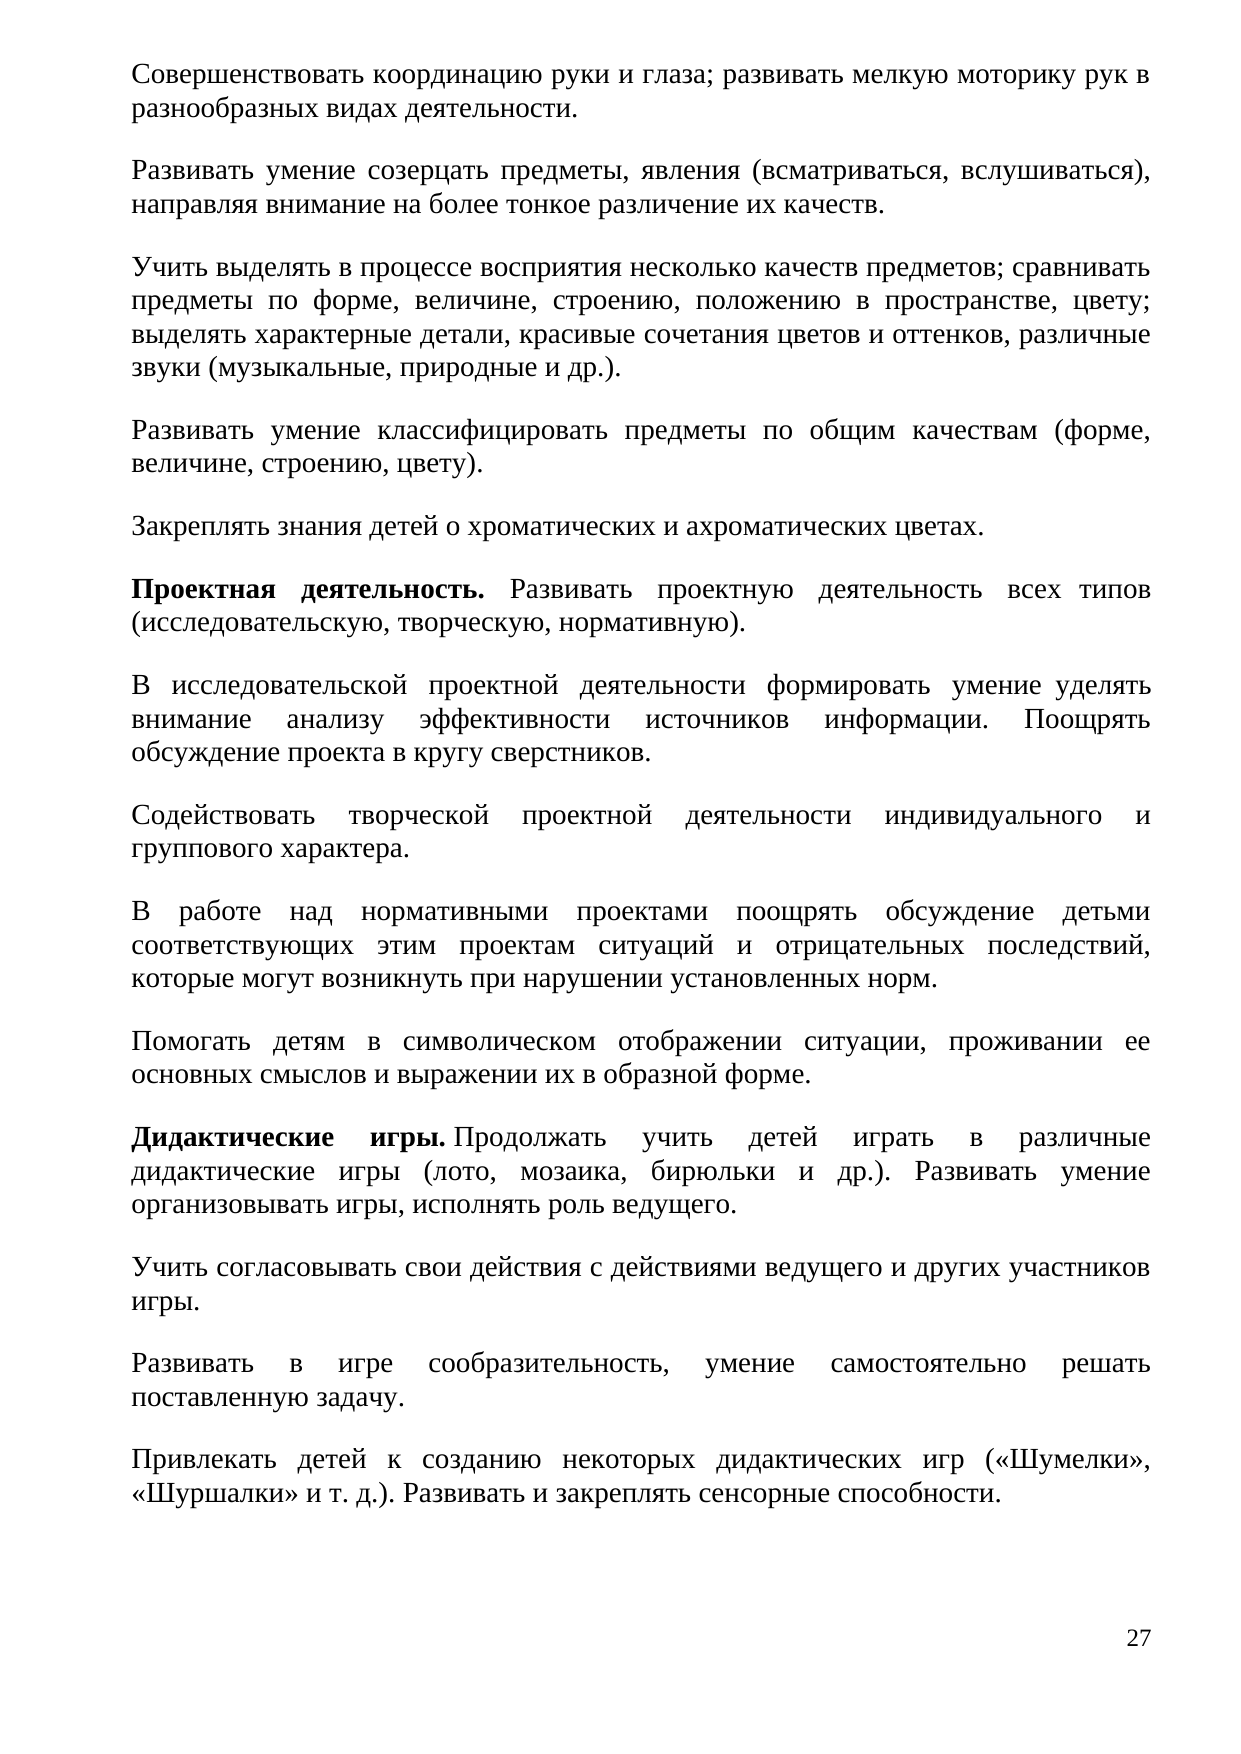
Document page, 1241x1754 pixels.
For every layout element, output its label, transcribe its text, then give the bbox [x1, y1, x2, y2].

text Помогать детям в символическом отображении ситуации, проживании ее основных смыслов и выражении их в образной форме. [131, 1023, 1152, 1090]
text В работе над нормативными проектами поощрять обсуждение детьми соответствующих этим проектам ситуаций и отрицательных последствий, которые могут возникнуть при нарушении установленных норм. [131, 893, 1152, 994]
text Содействовать творческой проектной деятельности индивидуального и группового характера. [131, 797, 1152, 864]
text Учить согласовывать свои действия с действиями ведущего и других участников игры. [131, 1249, 1152, 1316]
text Развивать умение созерцать предметы, явления (всматриваться, вслушиваться), направляя внимание на более тонкое различение их качеств. [131, 152, 1152, 219]
text Развивать в игре сообразительность, умение самостоятельно решать поставленную задачу. [131, 1345, 1152, 1412]
text Совершенствовать координацию руки и глаза; развивать мелкую моторику рук в разнообразных видах деятельности. [131, 56, 1152, 123]
text Дидактические игры. Продолжать учить детей играть в различные дидактические игры (лото, мозаика, бирюльки и др.). Развивать умение организовывать игры, исполнять роль ведущего. [131, 1119, 1152, 1220]
text Закреплять знания детей о хроматических и ахроматических цветах. [131, 508, 1152, 542]
text В исследовательской проектной деятельности формировать умение уделять внимание анализу эффективности источников информации. Поощрять обсуждение проекта в кругу сверстников. [131, 667, 1152, 768]
text Привлекать детей к созданию некоторых дидактических игр («Шумелки», «Шуршалки» и т. д.). Развивать и закреплять сенсорные способности. [131, 1442, 1152, 1509]
text Учить выделять в процессе восприятия несколько качеств предметов; сравнивать предметы по форме, величине, строению, положению в пространстве, цвету; выделять характерные детали, красивые сочетания цветов и оттенков, различные звуки (музыкальные, природные и др.). [131, 249, 1152, 383]
text Развивать умение классифицировать предметы по общим качествам (форме, величине, строению, цвету). [131, 412, 1152, 479]
text Проектная деятельность. Развивать проектную деятельность всех типов (исследовательскую, творческую, нормативную). [131, 571, 1152, 638]
